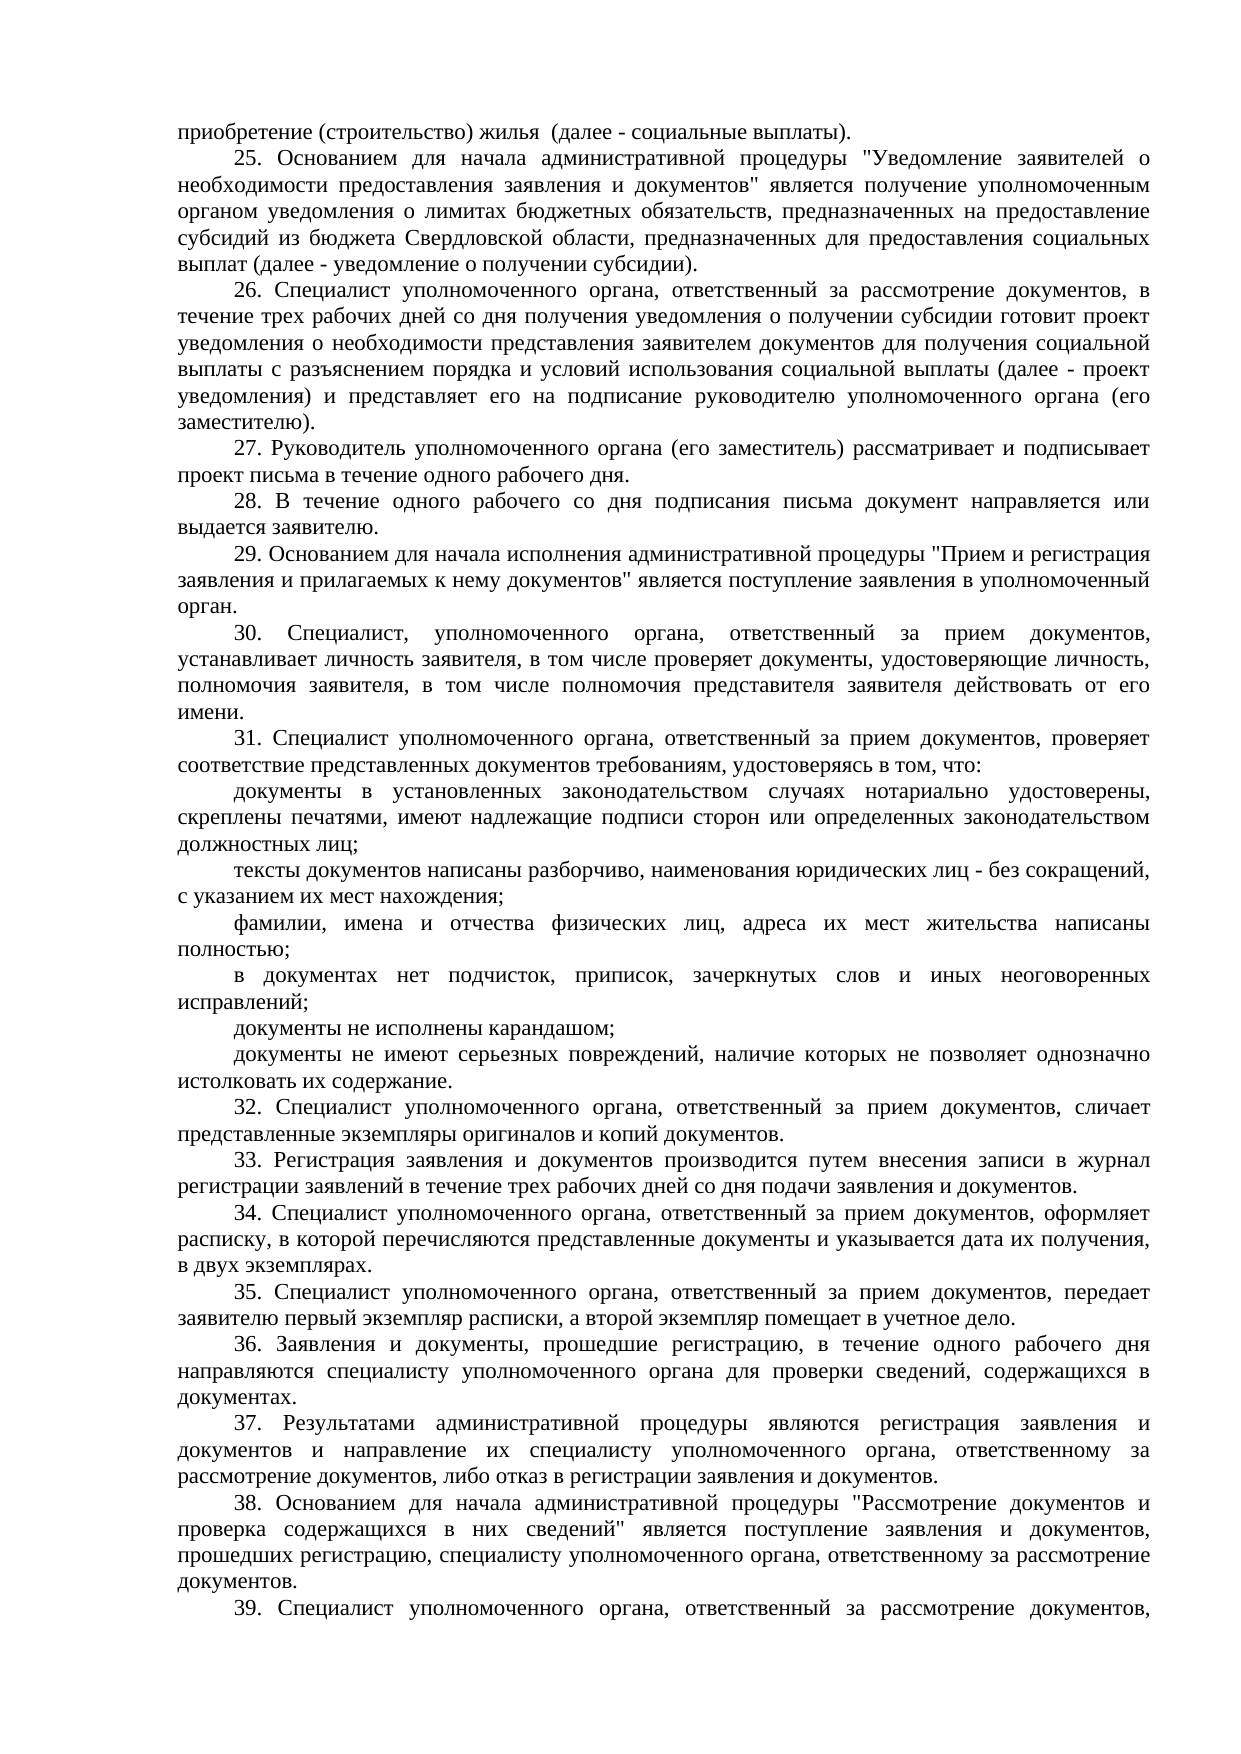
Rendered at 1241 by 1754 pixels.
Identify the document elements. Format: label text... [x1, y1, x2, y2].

text 37. Результатами административной процедуры являются регистрация заявления и документов и направление их специалисту уполномоченного органа, ответственному за рассмотрение документов, либо отказ в регистрации заявления и документов. [177, 1409, 1152, 1488]
text документы не исполнены карандашом; [177, 1014, 1152, 1041]
text в документах нет подчисток, приписок, зачеркнутых слов и иных неоговоренных исправлений; [177, 961, 1152, 1014]
text 28. В течение одного рабочего со дня подписания письма документ направляется или выдается заявителю. [177, 487, 1152, 540]
text 38. Основанием для начала административной процедуры "Рассмотрение документов и проверка содержащихся в них сведений" является поступление заявления и документов, прошедших регистрацию, специалисту уполномоченного органа, ответственному за рассмотрение документов. [177, 1488, 1152, 1594]
text 26. Специалист уполномоченного органа, ответственный за рассмотрение документов, в течение трех рабочих дней со дня получения уведомления о получении субсидии готовит проект уведомления о необходимости представления заявителем документов для получения социальной выплаты с разъяснением порядка и условий использования социальной выплаты (далее - проект уведомления) и представляет его на подписание руководителю уполномоченного органа (его заместителю). [177, 276, 1152, 434]
text фамилии, имена и отчества физических лиц, адреса их мест жительства написаны полностью; [177, 909, 1152, 961]
text 35. Специалист уполномоченного органа, ответственный за прием документов, передает заявителю первый экземпляр расписки, а второй экземпляр помещает в учетное дело. [177, 1278, 1152, 1330]
text 25. Основанием для начала административной процедуры "Уведомление заявителей о необходимости предоставления заявления и документов" является получение уполномоченным органом уведомления о лимитах бюджетных обязательств, предназначенных на предоставление субсидий из бюджета Свердловской области, предназначенных для предоставления социальных выплат (далее - уведомление о получении субсидии). [177, 144, 1152, 276]
text 32. Специалист уполномоченного органа, ответственный за прием документов, сличает представленные экземпляры оригиналов и копий документов. [177, 1093, 1152, 1146]
text документы в установленных законодательством случаях нотариально удостоверены, скреплены печатями, имеют надлежащие подписи сторон или определенных законодательством должностных лиц; [177, 777, 1152, 856]
text 29. Основанием для начала исполнения административной процедуры "Прием и регистрация заявления и прилагаемых к нему документов" является поступление заявления в уполномоченный орган. [177, 540, 1152, 619]
text 31. Специалист уполномоченного органа, ответственный за прием документов, проверяет соответствие представленных документов требованиям, удостоверяясь в том, что: [177, 724, 1152, 777]
text документы не имеют серьезных повреждений, наличие которых не позволяет однозначно истолковать их содержание. [177, 1041, 1152, 1093]
text 30. Специалист, уполномоченного органа, ответственный за прием документов, устанавливает личность заявителя, в том числе проверяет документы, удостоверяющие личность, полномочия заявителя, в том числе полномочия представителя заявителя действовать от его имени. [177, 619, 1152, 724]
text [177, 118, 1152, 144]
text 33. Регистрация заявления и документов производится путем внесения записи в журнал регистрации заявлений в течение трех рабочих дней со дня подачи заявления и документов. [177, 1146, 1152, 1199]
text 27. Руководитель уполномоченного органа (его заместитель) рассматривает и подписывает проект письма в течение одного рабочего дня. [177, 434, 1152, 487]
text тексты документов написаны разборчиво, наименования юридических лиц - без сокращений, с указанием их мест нахождения; [177, 856, 1152, 909]
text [177, 1594, 1152, 1620]
text 34. Специалист уполномоченного органа, ответственный за прием документов, оформляет расписку, в которой перечисляются представленные документы и указывается дата их получения, в двух экземплярах. [177, 1199, 1152, 1278]
text 36. Заявления и документы, прошедшие регистрацию, в течение одного рабочего дня направляются специалисту уполномоченного органа для проверки сведений, содержащихся в документах. [177, 1330, 1152, 1409]
